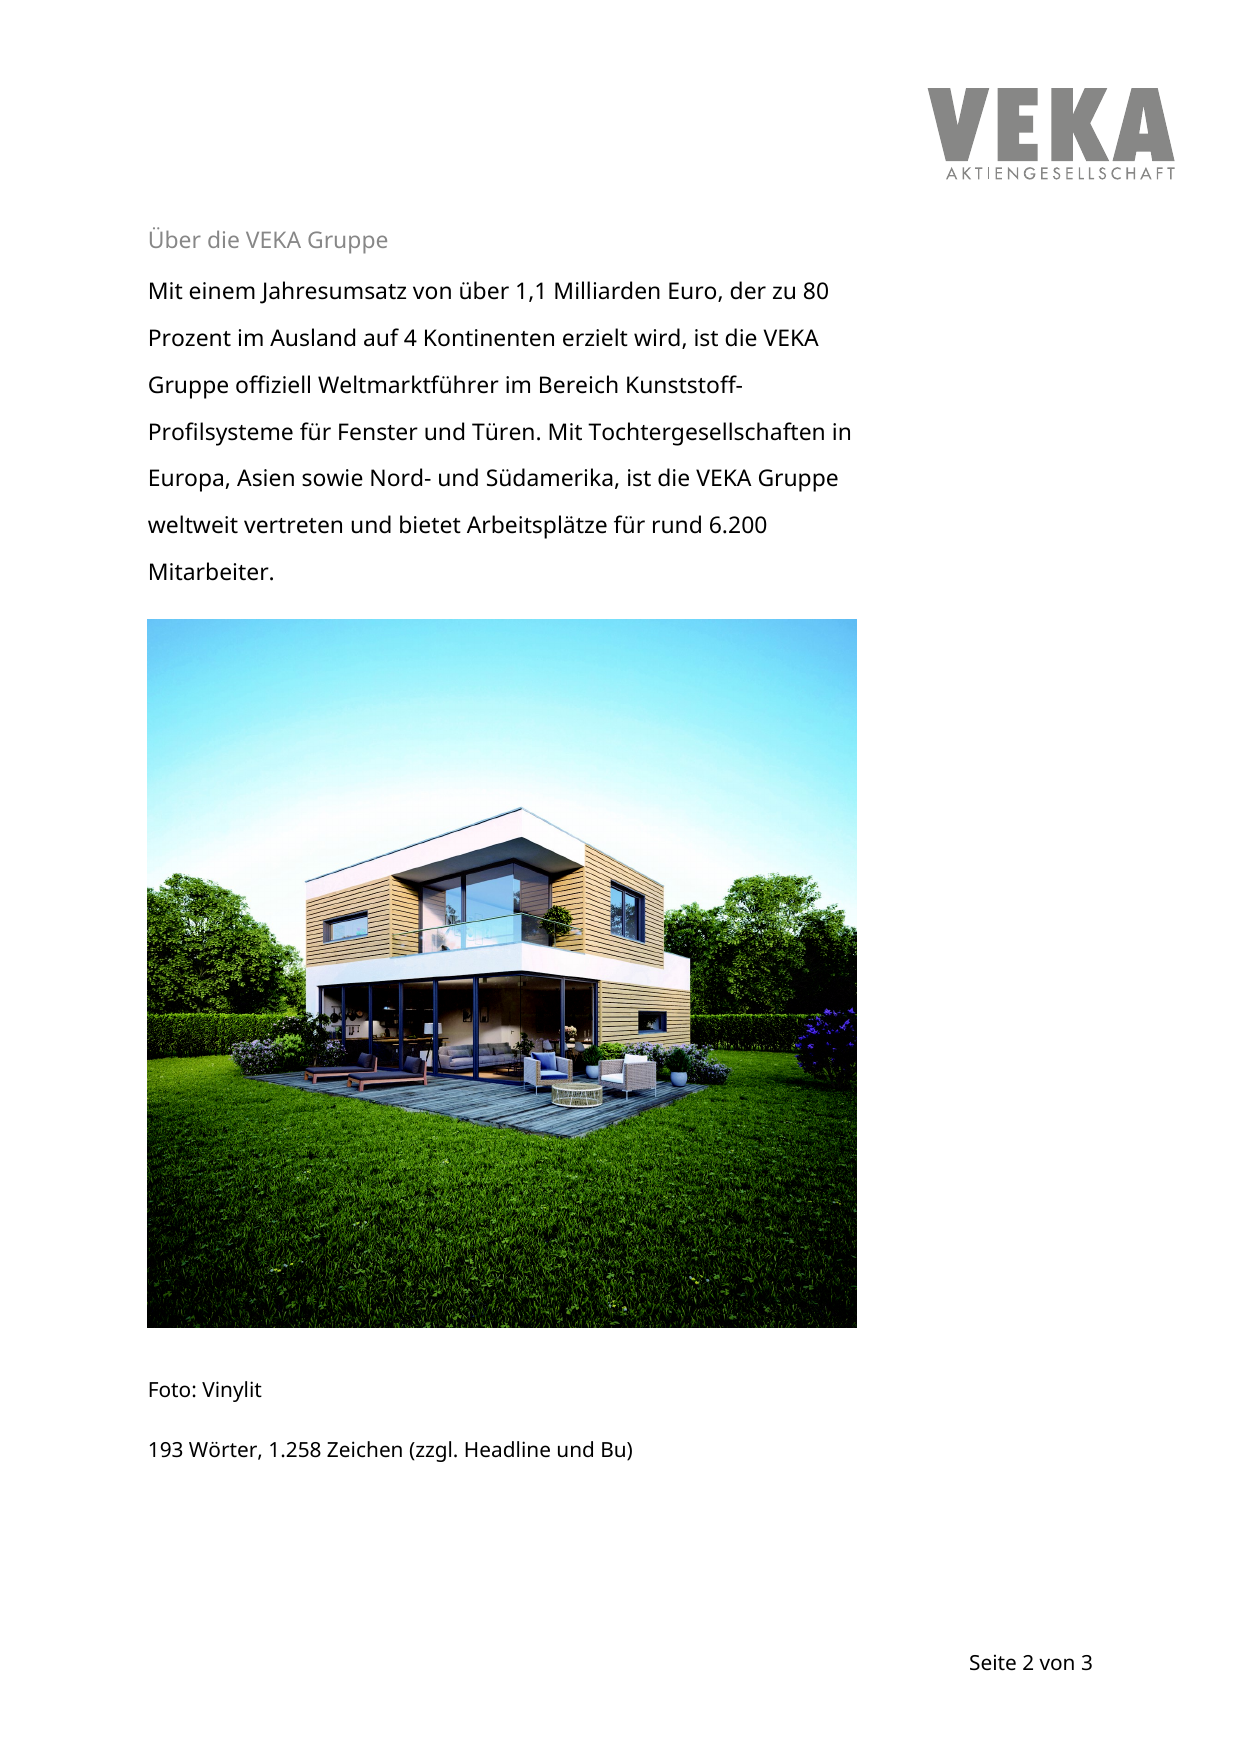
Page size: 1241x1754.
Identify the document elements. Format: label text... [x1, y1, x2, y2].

text 193 Wörter, 1.258 Zeichen (zzgl. Headline und Bu) [148, 1435, 856, 1463]
text Über die VEKA Gruppe [148, 224, 856, 256]
text Foto: Vinylit [148, 1376, 856, 1404]
picture [147, 619, 857, 1328]
text Mit einem Jahresumsatz von über 1,1 Milliarden Euro, der zu 80 Prozent im Ausland auf 4 Kontinenten erzielt wird, ist die VEKA Gruppe offiziell Weltmarktführer im Bereich Kunststoff-Profilsysteme für Fenster und Türen. Mit Tochtergesellschaften in Europa, Asien sowie Nord- und Südamerika, ist die VEKA Gruppe weltweit vertreten und bietet Arbeitsplätze für rund 6.200 Mitarbeiter. [148, 275, 856, 587]
